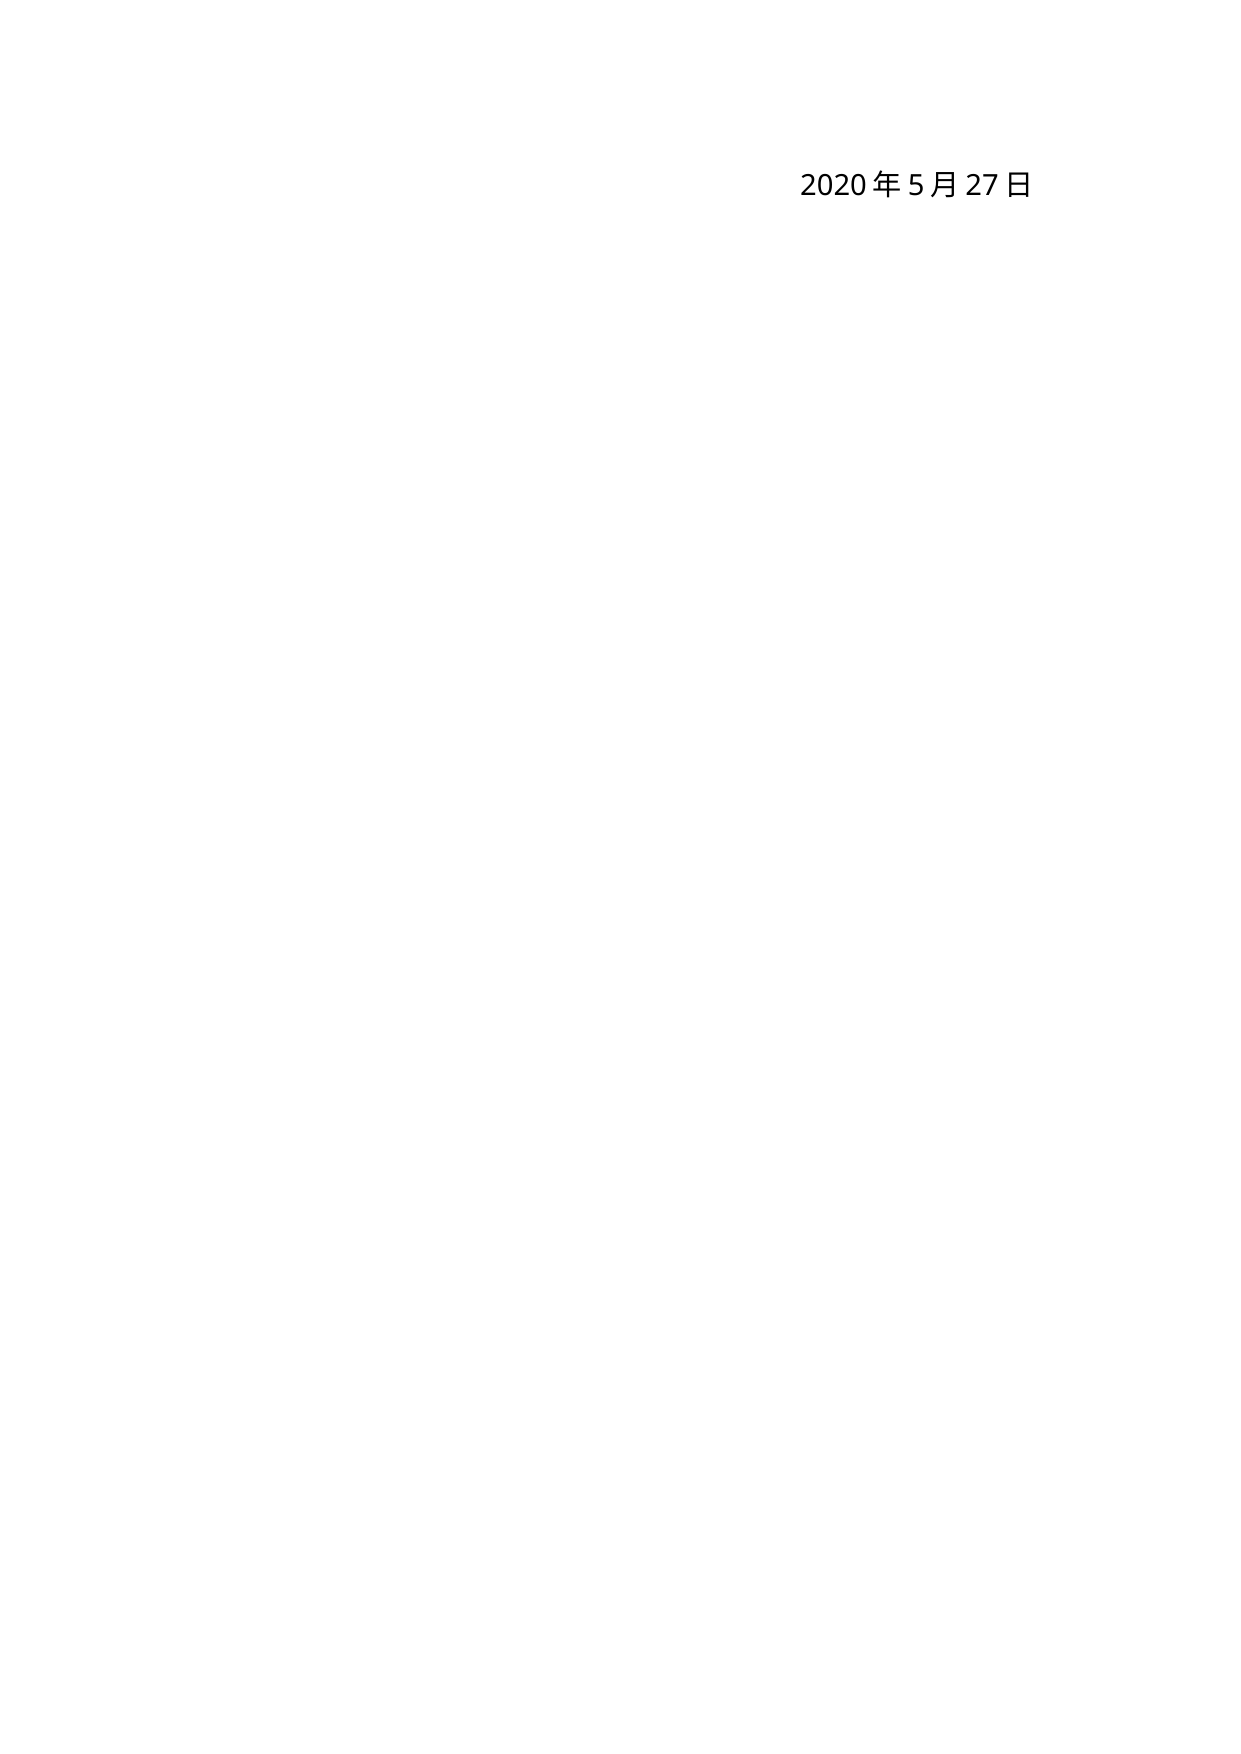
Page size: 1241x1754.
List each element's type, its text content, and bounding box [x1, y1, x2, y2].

text 2020年5月27日 [187, 162, 1053, 204]
